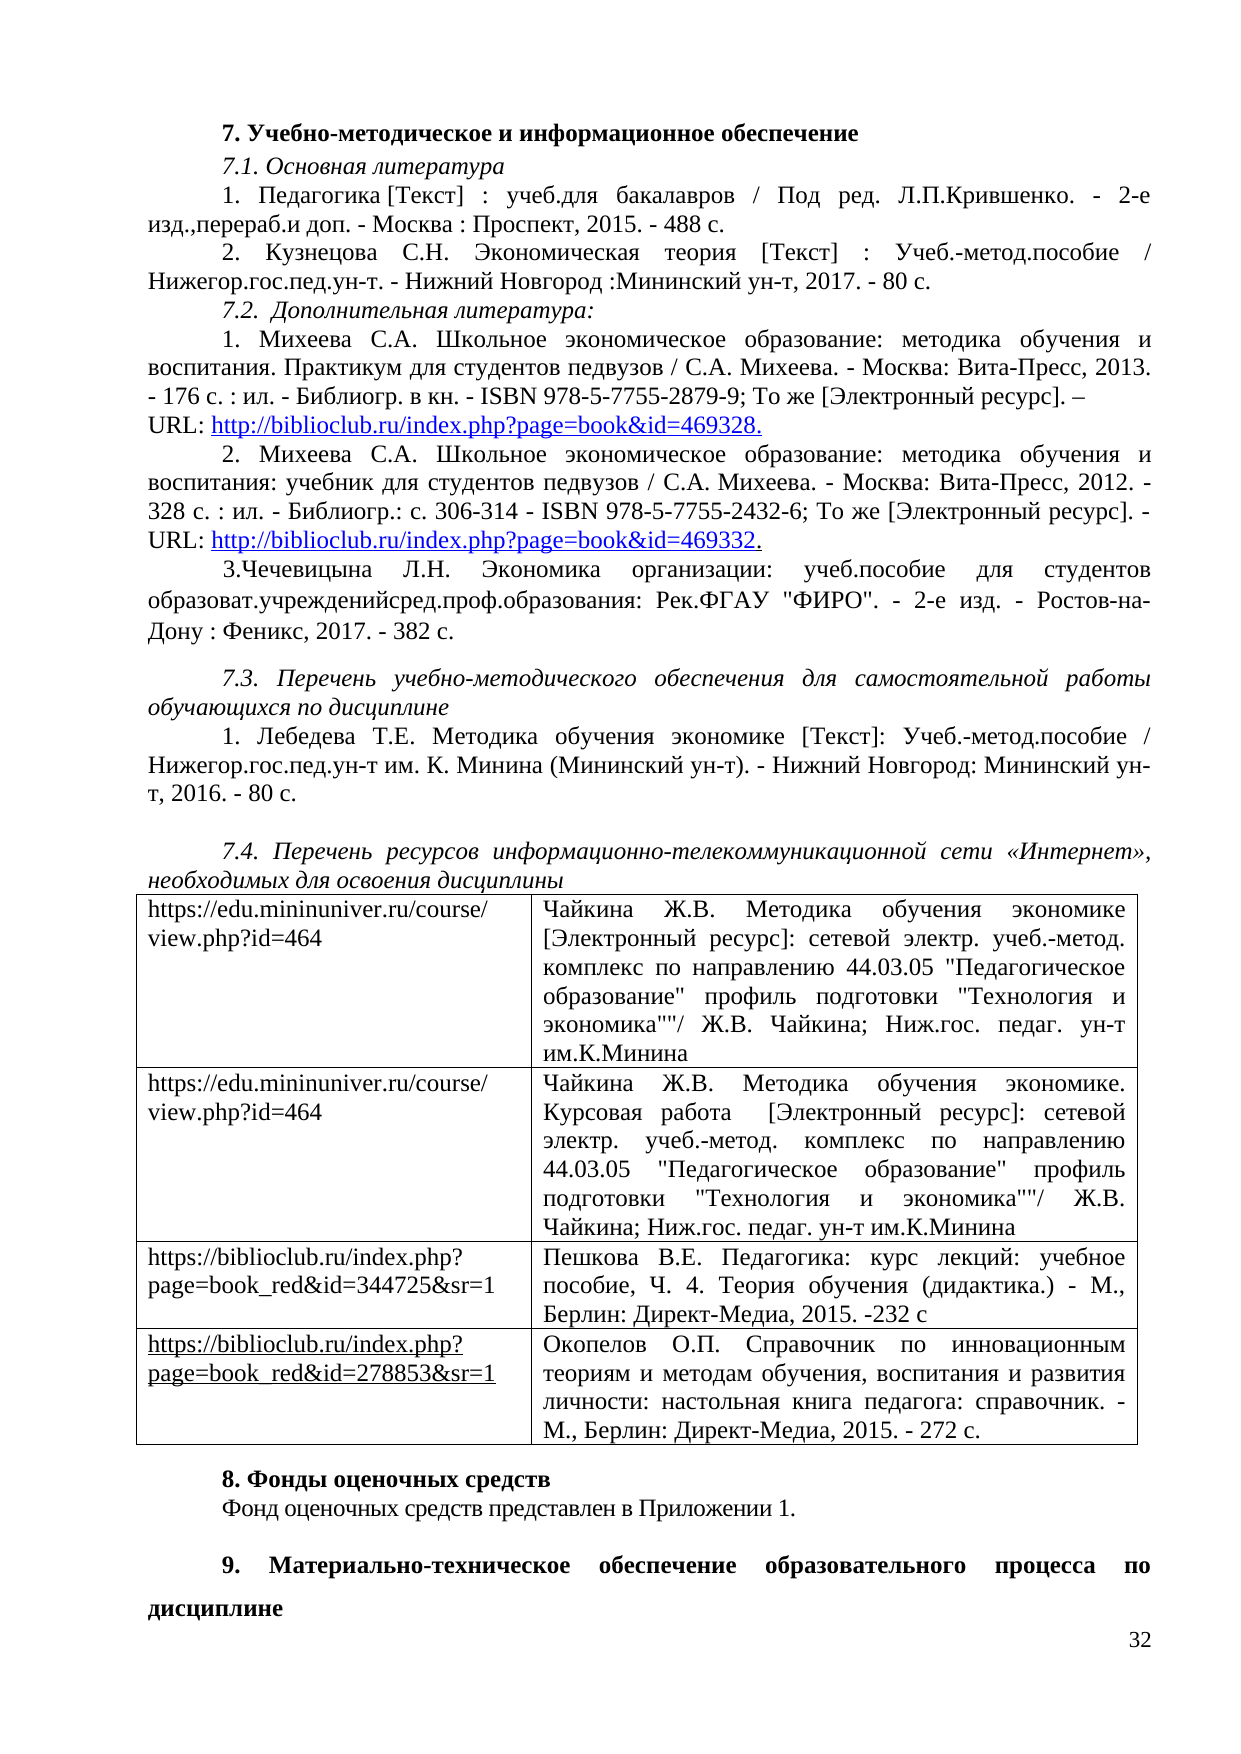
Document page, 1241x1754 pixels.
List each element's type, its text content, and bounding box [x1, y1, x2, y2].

text 7.3. Перечень учебно-методического обеспечения для самостоятельной работы обучающихся по дисциплине [148, 663, 1152, 721]
text 7. Учебно-методическое и информационное обеспечение [148, 118, 1152, 147]
table_header Чайкина Ж.В. Методика обучения экономике [Электронный ресурс]: сетевой электр. учеб.-метод. комплекс по направлению 44.03.05 "Педагогическое образование" профиль подготовки "Технология и экономика""/ Ж.В. Чайкина; Ниж.гос. педаг. ун-т им.К.Минина [532, 895, 1137, 1067]
text 9. Материально-техническое обеспечение образовательного процесса по дисциплине [148, 1550, 1152, 1622]
table_cell Пешкова В.Е. Педагогика: курс лекций: учебное пособие, Ч. 4. Теория обучения (дидактика.) - М., Берлин: Директ-Медиа, 2015. -232 с [532, 1242, 1137, 1328]
text URL: http://biblioclub.ru/index.php?page=book&id=469328. [148, 410, 1152, 439]
text Фонд оценочных средств представлен в Приложении 1. [148, 1493, 1152, 1522]
table_cell https://biblioclub.ru/index.php?page=book_red&id=278853&sr=1 [137, 1329, 531, 1444]
table_cell https://biblioclub.ru/index.php?page=book_red&id=344725&sr=1 [137, 1242, 531, 1328]
text 1. Михеева С.А. Школьное экономическое образование: методика обучения и воспитания. Практикум для студентов педвузов / С.А. Михеева. - Москва: Вита-Пресс, 2013. - 176 с. : ил. - Библиогр. в кн. - ISBN 978-5-7755-2879-9; То же [Электронный ресурс]. – [148, 324, 1152, 410]
text 8. Фонды оценочных средств [148, 1464, 1152, 1493]
table_cell Чайкина Ж.В. Методика обучения экономике. Курсовая работа [Электронный ресурс]: сетевой электр. учеб.-метод. комплекс по направлению 44.03.05 "Педагогическое образование" профиль подготовки "Технология и экономика""/ Ж.В. Чайкина; Ниж.гос. педаг. ун-т им.К.Минина [532, 1068, 1137, 1241]
table_cell https://edu.mininuniver.ru/course/view.php?id=464 [137, 1068, 531, 1241]
text 1. Лебедева Т.Е. Методика обучения экономике [Текст]: Учеб.-метод.пособие / Нижегор.гос.пед.ун-т им. К. Минина (Мининский ун-т). - Нижний Новгород: Мининский ун-т, 2016. - 80 с. [148, 721, 1152, 807]
text 2. Кузнецова С.Н. Экономическая теория [Текст] : Учеб.-метод.пособие / Нижегор.гос.пед.ун-т. - Нижний Новгород :Мининский ун-т, 2017. - 80 с. [148, 237, 1152, 295]
table_cell Окопелов О.П. Справочник по инновационным теориям и методам обучения, воспитания и развития личности: настольная книга педагога: справочник. - М., Берлин: Директ-Медиа, 2015. - 272 с. [532, 1329, 1137, 1444]
list 1. Педагогика [Текст] : учеб.для бакалавров / Под ред. Л.П.Крившенко. - 2-е изд.,перераб.и доп. - Москва : Проспект, 2015. - 488 с. [148, 180, 1152, 237]
text 7.1. Основная литература [148, 151, 1152, 180]
list 2. Михеева С.А. Школьное экономическое образование: методика обучения и воспитания: учебник для студентов педвузов / С.А. Михеева. - Москва: Вита-Пресс, 2012. - 328 с. : ил. - Библиогр.: с. 306-314 - ISBN 978-5-7755-2432-6; То же [Электронный ресурс]. - URL: http://biblioclub.ru/index.php?page=book&id=469332. [148, 439, 1152, 554]
text 7.4. Перечень ресурсов информационно-телекоммуникационной сети «Интернет», необходимых для освоения дисциплины [148, 836, 1152, 893]
table_header https://edu.mininuniver.ru/course/view.php?id=464 [137, 895, 531, 1067]
text 7.2. Дополнительная литература: [148, 295, 1152, 324]
list 3.Чечевицына Л.Н. Экономика организации: учеб.пособие для студентов образоват.учрежденийсред.проф.образования: Рек.ФГАУ "ФИРО". - 2-е изд. - Ростов-на-Дону : Феникс, 2017. - 382 с. [148, 554, 1152, 644]
